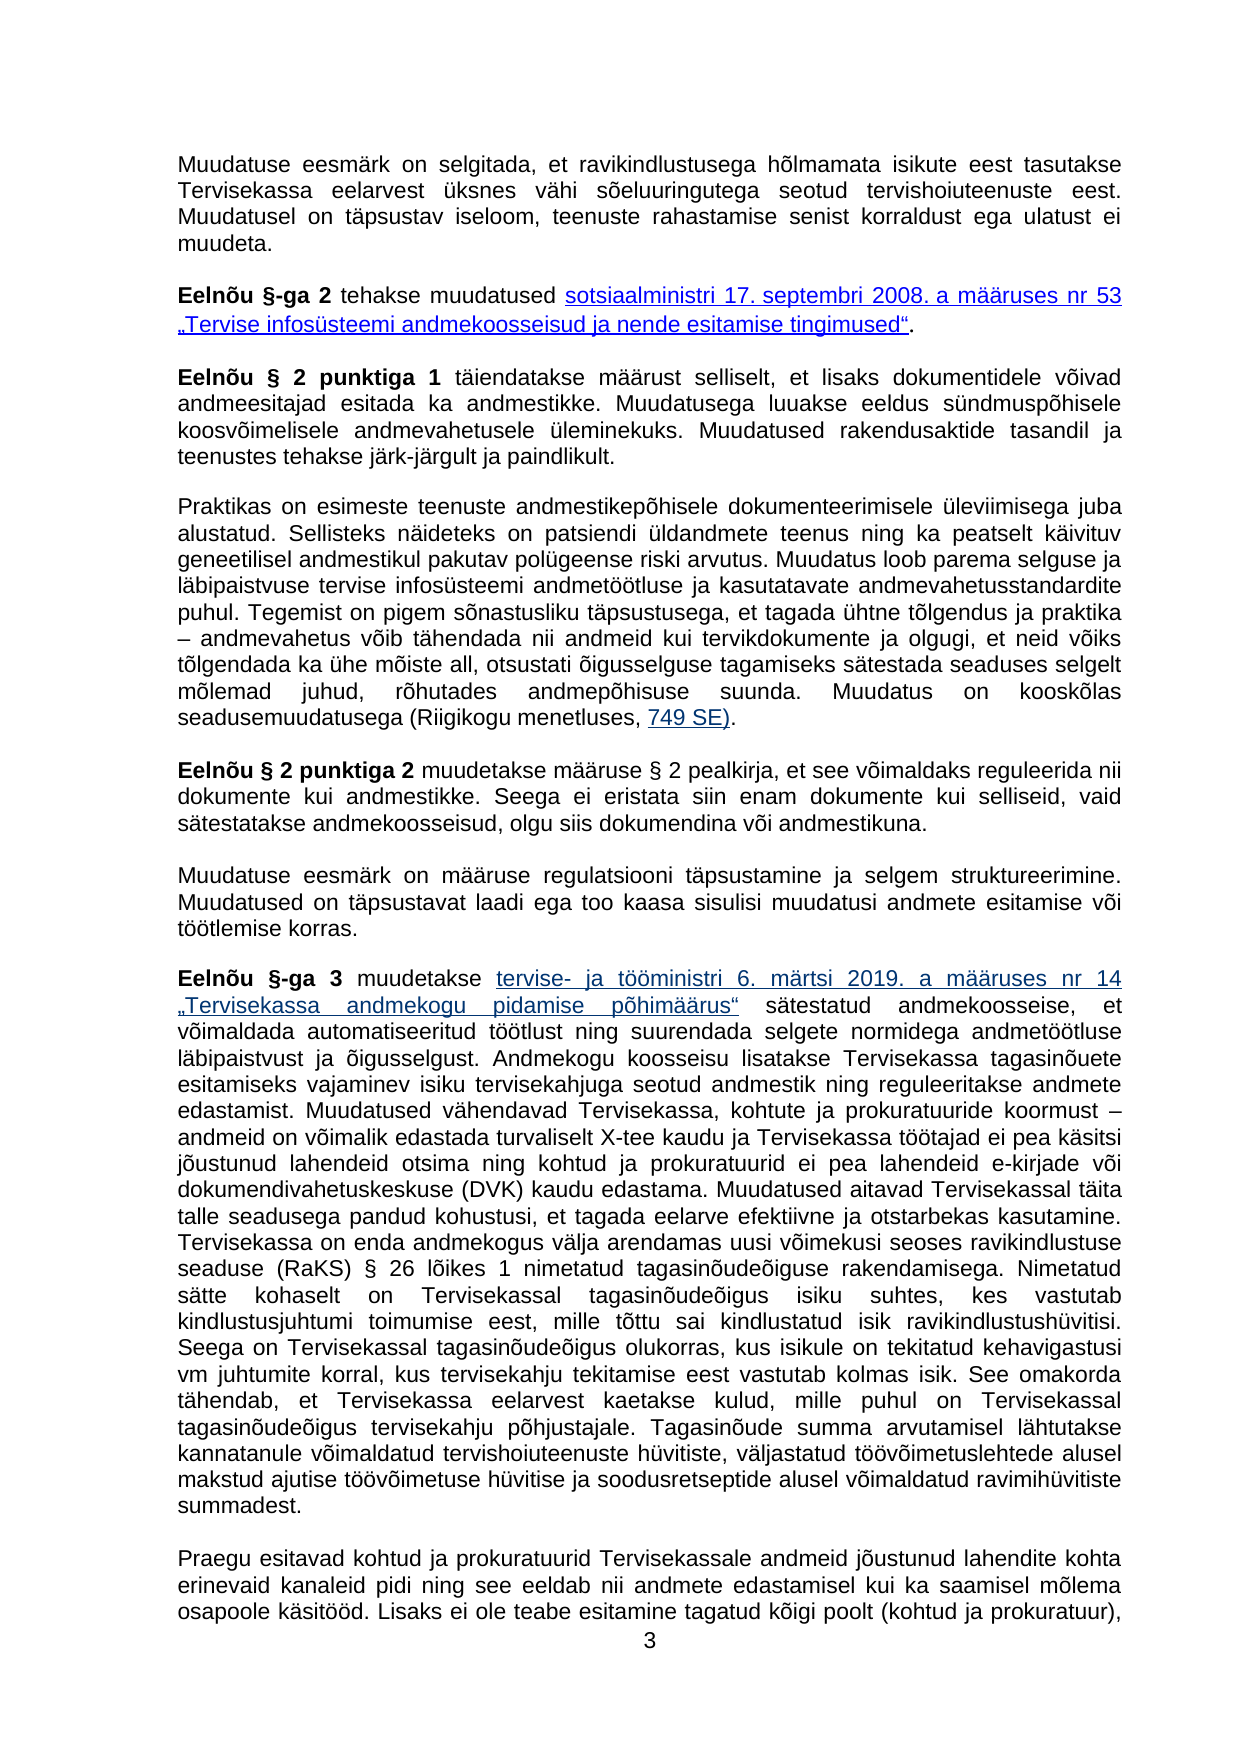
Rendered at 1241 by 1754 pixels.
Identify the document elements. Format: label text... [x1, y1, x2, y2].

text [177, 1545, 1122, 1624]
text Eelnõu §-ga 3 muudetakse tervise- ja tööministri 6. märtsi 2019. a määruses nr 14 „Tervisekassa andmekogu pidamise põhimäärus“ sätestatud andmekoosseise, et võimaldada automatiseeritud töötlust ning suurendada selgete normidega andmetöötluse läbipaistvust ja õigusselgust. Andmekogu koosseisu lisatakse Tervisekassa tagasinõuete esitamiseks vajaminev isiku tervisekahjuga seotud andmestik ning reguleeritakse andmete edastamist. Muudatused vähendavad Tervisekassa, kohtute ja prokuratuuride koormust – andmeid on võimalik edastada turvaliselt X-tee kaudu ja Tervisekassa töötajad ei pea käsitsi jõustunud lahendeid otsima ning kohtud ja prokuratuurid ei pea lahendeid e-kirjade või dokumendivahetuskeskuse (DVK) kaudu edastama. Muudatused aitavad Tervisekassal täita talle seadusega pandud kohustusi, et tagada eelarve efektiivne ja otstarbekas kasutamine. Tervisekassa on enda andmekogus välja arendamas uusi võimekusi seoses ravikindlustuse seaduse (RaKS) § 26 lõikes 1 nimetatud tagasinõudeõiguse rakendamisega. Nimetatud sätte kohaselt on Tervisekassal tagasinõudeõigus isiku suhtes, kes vastutab kindlustusjuhtumi toimumise eest, mille tõttu sai kindlustatud isik ravikindlustushüvitisi. Seega on Tervisekassal tagasinõudeõigus olukorras, kus isikule on tekitatud kehavigastusi vm juhtumite korral, kus tervisekahju tekitamise eest vastutab kolmas isik. See omakorda tähendab, et Tervisekassa eelarvest kaetakse kulud, mille puhul on Tervisekassal tagasinõudeõigus tervisekahju põhjustajale. Tagasinõude summa arvutamisel lähtutakse kannatanule võimaldatud tervishoiuteenuste hüvitiste, väljastatud töövõimetuslehtede alusel makstud ajutise töövõimetuse hüvitise ja soodusretseptide alusel võimaldatud ravimihüvitiste summadest. [177, 965, 1122, 1519]
text Eelnõu § 2 punktiga 2 muudetakse määruse § 2 pealkirja, et see võimaldaks reguleerida nii dokumente kui andmestikke. Seega ei eristata siin enam dokumente kui selliseid, vaid sätestatakse andmekoosseisud, olgu siis dokumendina või andmestikuna. [177, 757, 1122, 836]
text Muudatuse eesmärk on selgitada, et ravikindlustusega hõlmamata isikute eest tasutakse Tervisekassa eelarvest üksnes vähi sõeluuringutega seotud tervishoiuteenuste eest. Muudatusel on täpsustav iseloom, teenuste rahastamise senist korraldust ega ulatust ei muudeta. [177, 151, 1122, 256]
text Muudatuse eesmärk on määruse regulatsiooni täpsustamine ja selgem struktureerimine. Muudatused on täpsustavat laadi ega too kaasa sisulisi muudatusi andmete esitamise või töötlemise korras. [177, 862, 1122, 941]
text Praktikas on esimeste teenuste andmestikepõhisele dokumenteerimisele üleviimisega juba alustatud. Sellisteks näideteks on patsiendi üldandmete teenus ning ka peatselt käivituv geneetilisel andmestikul pakutav polügeense riski arvutus. Muudatus loob parema selguse ja läbipaistvuse tervise infosüsteemi andmetöötluse ja kasutatavate andmevahetusstandardite puhul. Tegemist on pigem sõnastusliku täpsustusega, et tagada ühtne tõlgendus ja praktika – andmevahetus võib tähendada nii andmeid kui tervikdokumente ja olgugi, et neid võiks tõlgendada ka ühe mõiste all, otsustati õigusselguse tagamiseks sätestada seaduses selgelt mõlemad juhud, rõhutades andmepõhisuse suunda. Muudatus on kooskõlas seadusemuudatusega (Riigikogu menetluses, 749 SE). [177, 493, 1122, 731]
text Eelnõu §-ga 2 tehakse muudatused sotsiaalministri 17. septembri 2008. a määruses nr 53 „Tervise infosüsteemi andmekoosseisud ja nende esitamise tingimused“. [177, 282, 1122, 337]
text Eelnõu § 2 punktiga 1 täiendatakse määrust selliselt, et lisaks dokumentidele võivad andmeesitajad esitada ka andmestikke. Muudatusega luuakse eeldus sündmuspõhisele koosvõimelisele andmevahetusele üleminekuks. Muudatused rakendusaktide tasandil ja teenustes tehakse järk-järgult ja paindlikult. [177, 364, 1122, 469]
